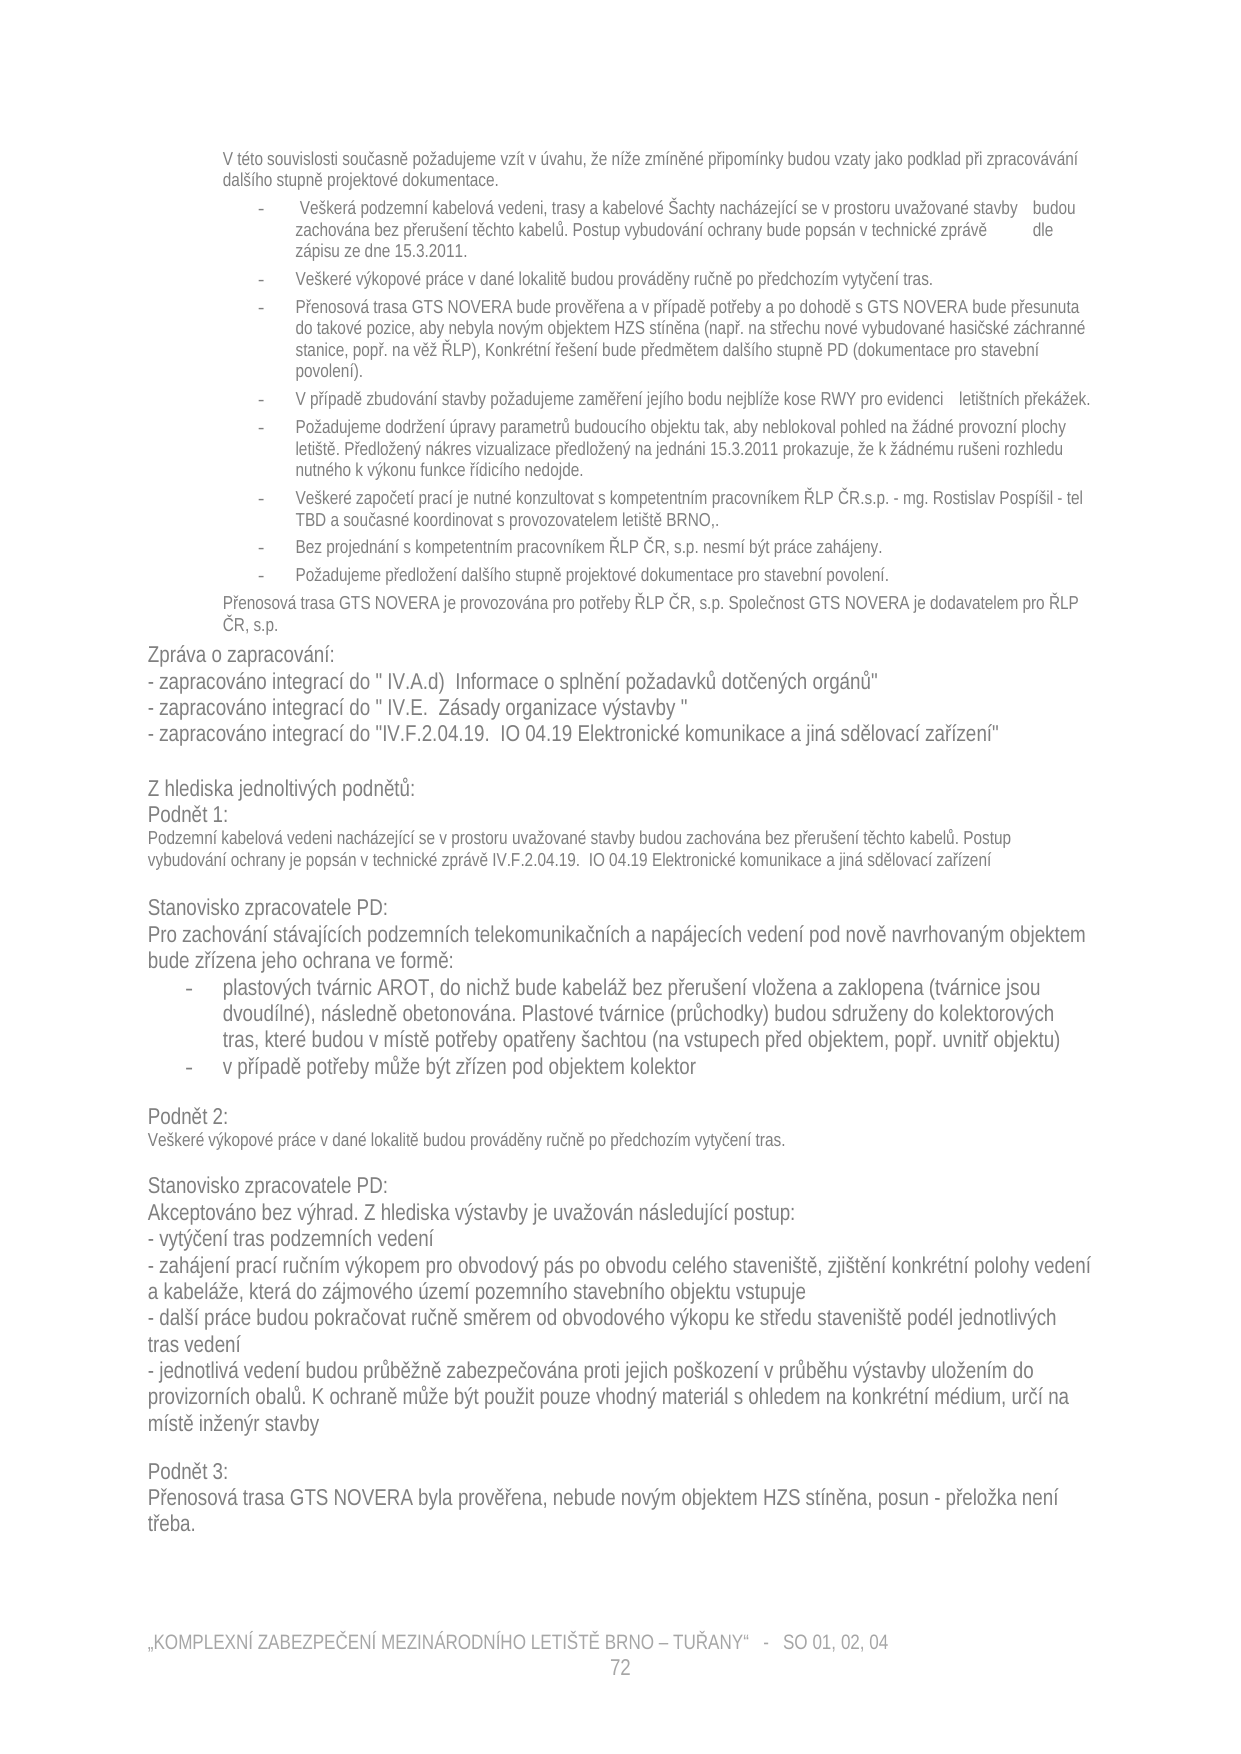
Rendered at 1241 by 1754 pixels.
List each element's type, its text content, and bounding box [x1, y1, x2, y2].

list Veškerá podzemní kabelová vedeni, trasy a kabelové Šachty nacházející se v prostoru uvažované stavby budou zachována bez přerušení těchto kabelů. Postup vybudování ochrany bude popsán v technické zprávě dle zápisu ze dne 15.3.2011. [258, 197, 1093, 262]
list Veškeré výkopové práce v dané lokalitě budou prováděny ručně po předchozím vytyčení tras. [258, 268, 1093, 289]
text Podnět 3: [148, 1458, 1093, 1484]
text Přenosová trasa GTS NOVERA byla prověřena, nebude novým objektem HZS stíněna, posun - přeložka není třeba. [148, 1484, 1093, 1537]
text Akceptováno bez výhrad. Z hlediska výstavby je uvažován následující postup: [148, 1199, 1093, 1225]
list Veškeré započetí prací je nutné konzultovat s kompetentním pracovníkem ŘLP ČR.s.p. - mg. Rostislav Pospíšil - tel TBD a současné koordinovat s provozovatelem letiště BRNO,. [258, 487, 1093, 530]
text - zapracováno integrací do " IV.E. Zásady organizace výstavby " [148, 694, 1093, 720]
text - vytýčení tras podzemních vedení [148, 1225, 1093, 1252]
list Požadujeme předložení dalšího stupně projektové dokumentace pro stavební povolení. [258, 564, 1093, 586]
text Podnět 2: [148, 1103, 1093, 1129]
text Přenosová trasa GTS NOVERA je provozována pro potřeby ŘLP ČR, s.p. Společnost GTS NOVERA je dodavatelem pro ŘLP ČR, s.p. [223, 592, 1093, 635]
text Stanovisko zpracovatele PD: [148, 1172, 1093, 1199]
text Podzemní kabelová vedeni nacházející se v prostoru uvažované stavby budou zachována bez přerušení těchto kabelů. Postup vybudování ochrany je popsán v technické zprávě IV.F.2.04.19. IO 04.19 Elektronické komunikace a jiná sdělovací zařízení [148, 827, 1093, 870]
text Zpráva o zapracování: [148, 641, 1093, 668]
list v případě potřeby může být zřízen pod objektem kolektor [185, 1053, 1093, 1079]
list Požadujeme dodržení úpravy parametrů budoucího objektu tak, aby neblokoval pohled na žádné provozní plochy letiště. Předložený nákres vizualizace předložený na jednáni 15.3.2011 prokazuje, že k žádnému rušeni rozhledu nutného k výkonu funkce řídicího nedojde. [258, 416, 1093, 481]
text Podnět 1: [148, 801, 1093, 827]
text V této souvislosti současně požadujeme vzít v úvahu, že níže zmíněné připomínky budou vzaty jako podklad při zpracovávání dalšího stupně projektové dokumentace. [223, 148, 1093, 191]
text Z hlediska jednoltivých podnětů: [148, 774, 1093, 801]
text Stanovisko zpracovatele PD: [148, 894, 1093, 921]
list V případě zbudování stavby požadujeme zaměření jejího bodu nejblíže kose RWY pro evidenci letištních překážek. [258, 388, 1093, 410]
text - zapracováno integrací do " IV.A.d) Informace o splnění požadavků dotčených orgánů" [148, 668, 1093, 694]
text - zahájení prací ručním výkopem pro obvodový pás po obvodu celého staveniště, zjištění konkrétní polohy vedení a kabeláže, která do zájmového území pozemního stavebního objektu vstupuje [148, 1252, 1093, 1304]
list Bez projednání s kompetentním pracovníkem ŘLP ČR, s.p. nesmí být práce zahájeny. [258, 536, 1093, 558]
text - zapracováno integrací do "IV.F.2.04.19. IO 04.19 Elektronické komunikace a jiná sdělovací zařízení" [148, 720, 1093, 747]
text Veškeré výkopové práce v dané lokalitě budou prováděny ručně po předchozím vytyčení tras. [148, 1129, 1093, 1151]
list plastových tvárnic AROT, do nichž bude kabeláž bez přerušení vložena a zaklopena (tvárnice jsou dvoudílné), následně obetonována. Plastové tvárnice (průchodky) budou sdruženy do kolektorových tras, které budou v místě potřeby opatřeny šachtou (na vstupech před objektem, popř. uvnitř objektu) [185, 973, 1093, 1053]
text - další práce budou pokračovat ručně směrem od obvodového výkopu ke středu staveniště podél jednotlivých tras vedení [148, 1304, 1093, 1357]
text - jednotlivá vedení budou průběžně zabezpečována proti jejich poškození v průběhu výstavby uložením do provizorních obalů. K ochraně může být použit pouze vhodný materiál s ohledem na konkrétní médium, určí na místě inženýr stavby [148, 1357, 1093, 1436]
text Pro zachování stávajících podzemních telekomunikačních a napájecích vedení pod nově navrhovaným objektem bude zřízena jeho ochrana ve formě: [148, 921, 1093, 973]
list Přenosová trasa GTS NOVERA bude prověřena a v případě potřeby a po dohodě s GTS NOVERA bude přesunuta do takové pozice, aby nebyla novým objektem HZS stíněna (např. na střechu nové vybudované hasičské záchranné stanice, popř. na věž ŘLP), Konkrétní řešení bude předmětem dalšího stupně PD (dokumentace pro stavební povolení). [258, 296, 1093, 382]
